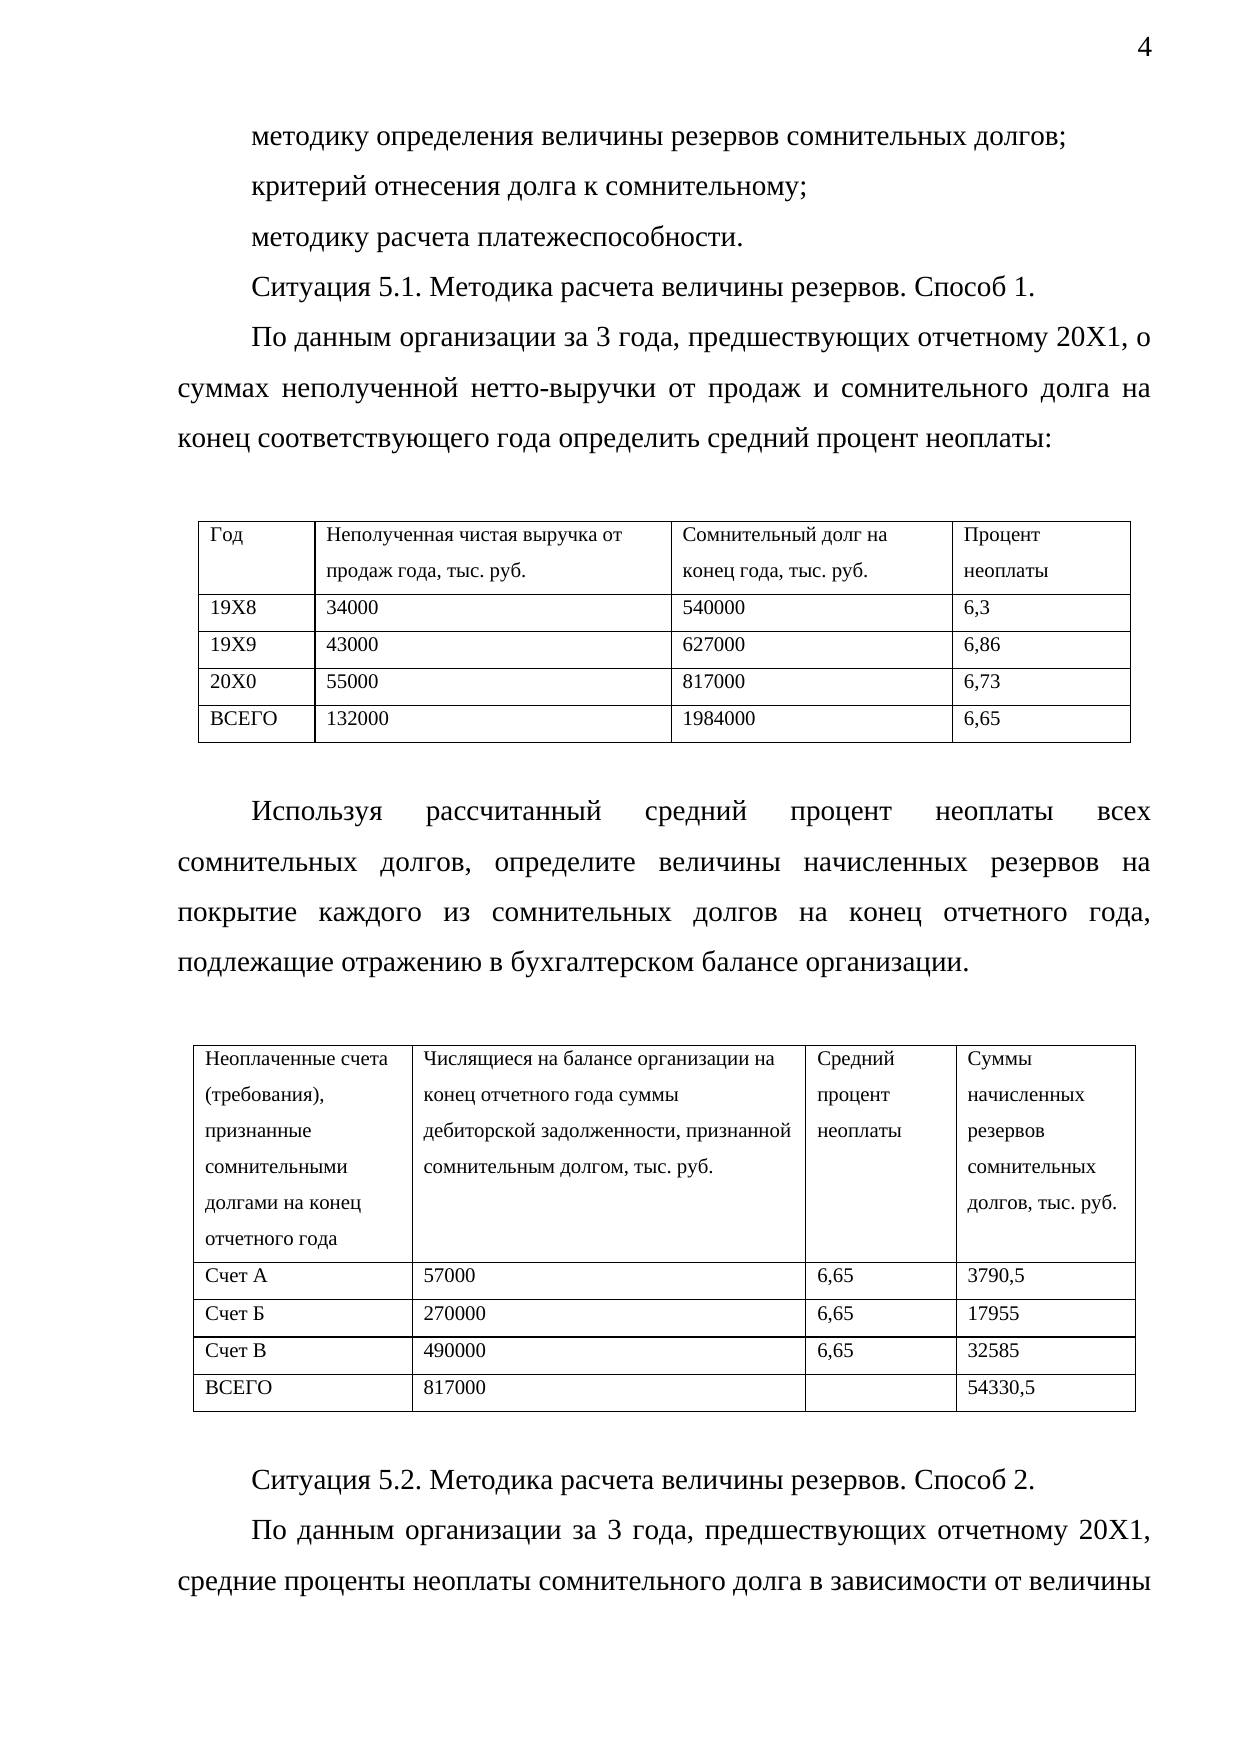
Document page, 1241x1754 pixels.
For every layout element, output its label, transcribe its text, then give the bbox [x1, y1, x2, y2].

table_cell ВСЕГО [194, 1375, 412, 1411]
text методику расчета платежеспособности. [177, 219, 1152, 252]
table_cell 20Х0 [199, 669, 314, 705]
text По данным организации за 3 года, предшествующих отчетному 20Х1, о суммах неполученной нетто-выручки от продаж и сомнительного долга на конец соответствующего года определить средний процент неоплаты: [177, 319, 1152, 453]
table_cell 1984000 [672, 706, 952, 742]
table_header Неполученная чистая выручка от продаж года, тыс. руб. [316, 522, 671, 594]
table_header Неоплаченные счета (требования), признанные сомнительными долгами на конец отчетного года [194, 1046, 412, 1262]
table_cell 3790,5 [957, 1263, 1135, 1299]
table_cell 540000 [672, 595, 952, 631]
table_cell 19Х8 [199, 595, 314, 631]
table_cell 57000 [413, 1263, 805, 1299]
table_header Сомнительный долг на конец года, тыс. руб. [672, 522, 952, 594]
table_cell 132000 [316, 706, 671, 742]
table_cell 43000 [316, 632, 671, 668]
table_cell 54330,5 [957, 1375, 1135, 1411]
table_cell [806, 1375, 956, 1411]
table_cell 817000 [672, 669, 952, 705]
table_header Суммы начисленных резервов сомнительных долгов, тыс. руб. [957, 1046, 1135, 1262]
table_cell 32585 [957, 1338, 1135, 1373]
table_cell 627000 [672, 632, 952, 668]
table_cell 6,3 [953, 595, 1130, 631]
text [177, 1512, 1152, 1596]
table_cell Счет Б [194, 1300, 412, 1336]
table_cell 817000 [413, 1375, 805, 1411]
text Ситуация 5.2. Методика расчета величины резервов. Способ 2. [177, 1462, 1152, 1496]
table_cell 6,65 [806, 1300, 956, 1336]
table_cell 6,65 [806, 1263, 956, 1299]
table_cell 6,65 [806, 1338, 956, 1373]
text критерий отнесения долга к сомнительному; [177, 168, 1152, 202]
table_cell 55000 [316, 669, 671, 705]
table_header Числящиеся на балансе организации на конец отчетного года суммы дебиторской задолженности, признанной сомнительным долгом, тыс. руб. [413, 1046, 805, 1262]
table_cell 270000 [413, 1300, 805, 1336]
table_header Год [199, 522, 314, 594]
text методику определения величины резервов сомнительных долгов; [177, 118, 1152, 152]
table_cell 34000 [316, 595, 671, 631]
text Используя рассчитанный средний процент неоплаты всех сомнительных долгов, определите величины начисленных резервов на покрытие каждого из сомнительных долгов на конец отчетного года, подлежащие отражению в бухгалтерском балансе организации. [177, 793, 1152, 978]
table_cell Счет В [194, 1338, 412, 1373]
table_cell 490000 [413, 1338, 805, 1373]
table_cell 6,86 [953, 632, 1130, 668]
table_cell 6,65 [953, 706, 1130, 742]
table_header Процент неоплаты [953, 522, 1130, 594]
table_cell 19Х9 [199, 632, 314, 668]
table_cell 6,73 [953, 669, 1130, 705]
text Ситуация 5.1. Методика расчета величины резервов. Способ 1. [177, 269, 1152, 303]
table_cell Счет А [194, 1263, 412, 1299]
table_cell ВСЕГО [199, 706, 314, 742]
table_header Средний процент неоплаты [806, 1046, 956, 1262]
table_cell 17955 [957, 1300, 1135, 1336]
